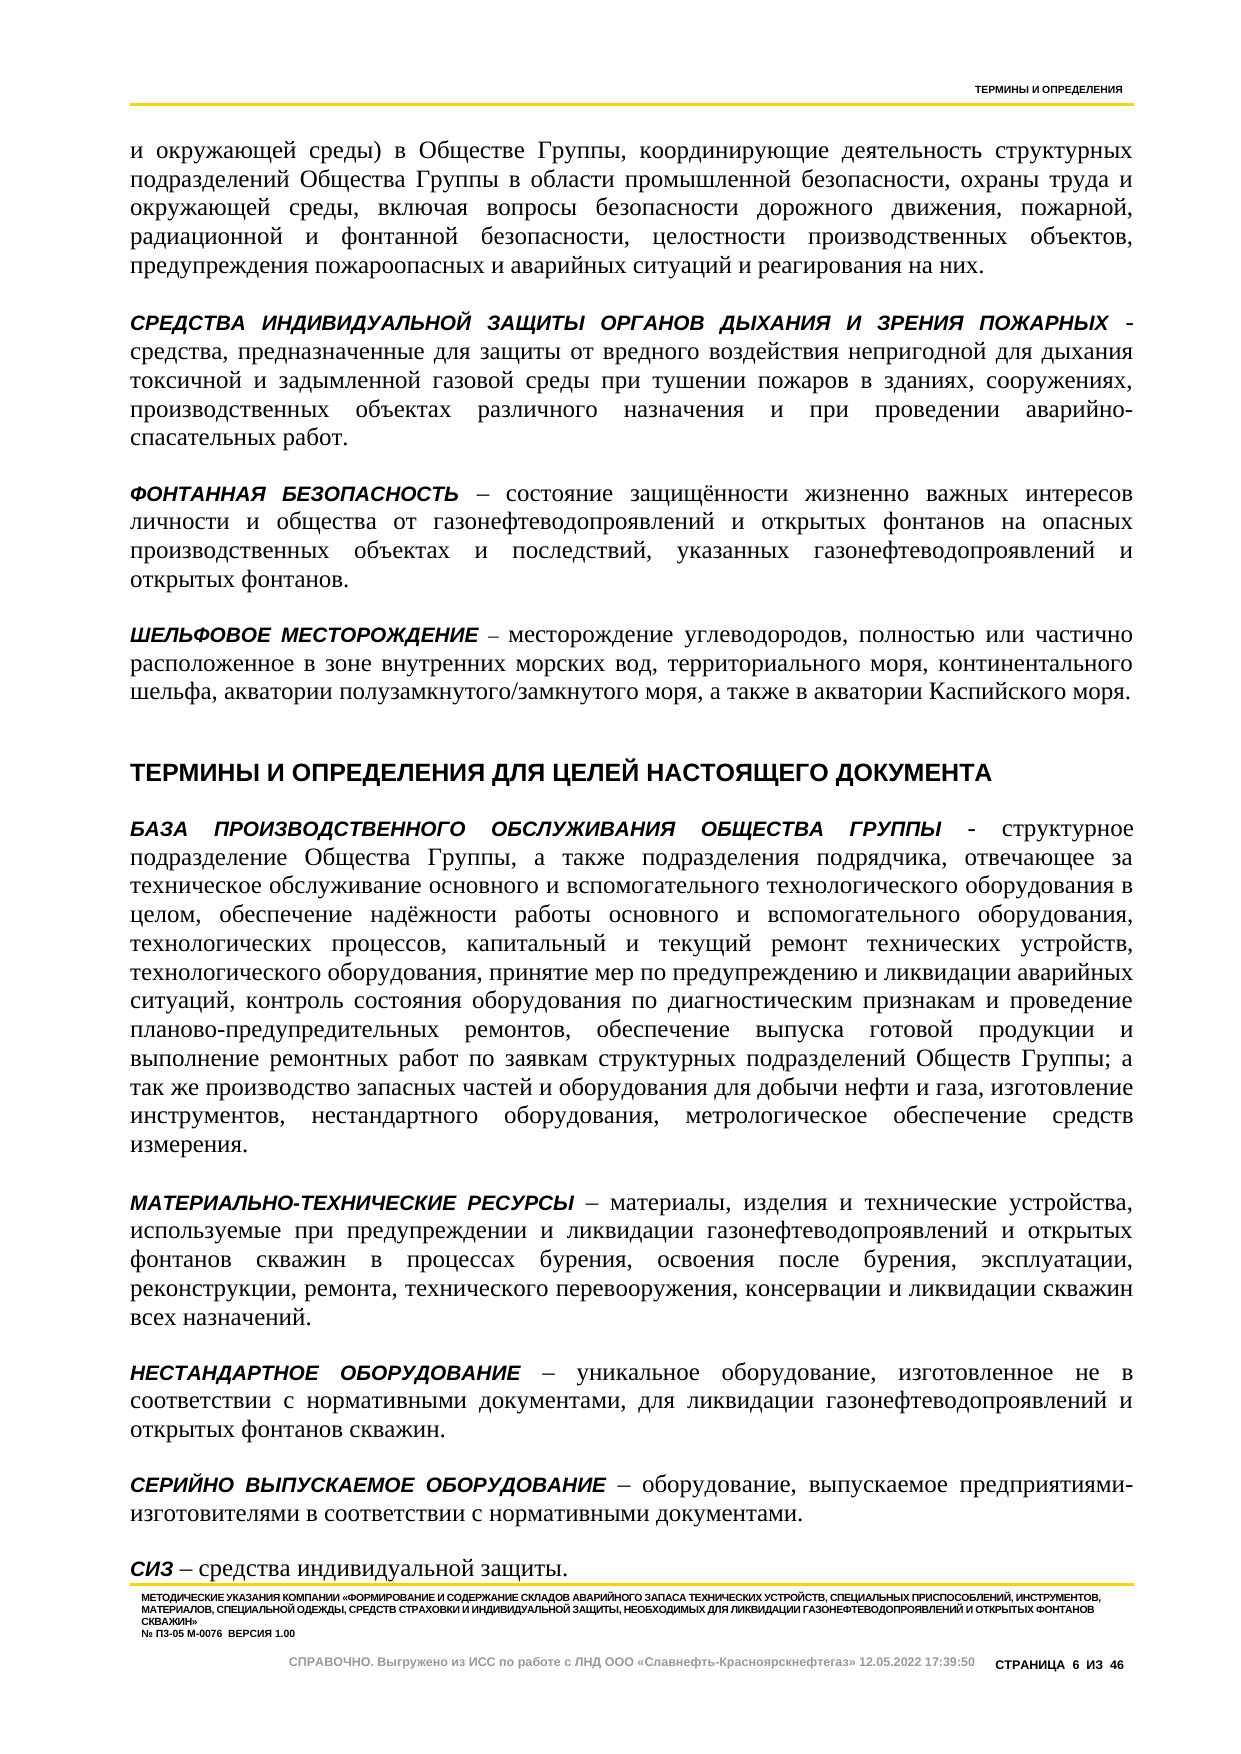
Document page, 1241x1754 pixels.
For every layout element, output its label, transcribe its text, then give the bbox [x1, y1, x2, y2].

text МАТЕРИАЛЬНО-ТЕХНИЧЕСКИЕ РЕСУРСЫ – материалы, изделия и технические устройства, используемые при предупреждении и ликвидации газонефтеводопроявлений и открытых фонтанов скважин в процессах бурения, освоения после бурения, эксплуатации, реконструкции, ремонта, технического перевооружения, консервации и ликвидации скважин всех назначений. [130, 1187, 1134, 1331]
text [130, 135, 1134, 279]
text БАЗА ПРОИЗВОДСТВЕННОГО ОБСЛУЖИВАНИя общества группы - структурное подразделение Общества Группы, а также подразделения подрядчика, отвечающее за техническое обслуживание основного и вспомогательного технологического оборудования в целом, обеспечение надёжности работы основного и вспомогательного оборудования, технологических процессов, капитальный и текущий ремонт технических устройств, технологического оборудования, принятие мер по предупреждению и ликвидации аварийных ситуаций, контроль состояния оборудования по диагностическим признакам и проведение планово-предупредительных ремонтов, обеспечение выпуска готовой продукции и выполнение ремонтных работ по заявкам структурных подразделений Обществ Группы; а так же производство запасных частей и оборудования для добычи нефти и газа, изготовление инструментов, нестандартного оборудования, метрологическое обеспечение средств измерения. [130, 813, 1134, 1158]
text ТЕРМИНЫ И ОПРЕДЕЛЕНИЯ ДЛЯ ЦЕЛЕЙ НАСТОЯЩЕГО ДОКУМЕНТА [130, 758, 1134, 787]
text НЕСТАНДАРТНОЕ ОБОРУДОВАНИЕ – уникальное оборудование, изготовленное не в соответствии с нормативными документами, для ликвидации газонефтеводопроявлений и открытых фонтанов скважин. [130, 1357, 1134, 1443]
text Средства индивидуальной защиты ОРГАНОВ ДЫХАНИЯ И ЗРЕНИЯ ПОЖАРНЫХ - средства, предназначенные для защиты от вредного воздействия непригодной для дыхания токсичной и задымленной газовой среды при тушении пожаров в зданиях, сооружениях, производственных объектах различного назначения и при проведении аварийно-спасательных работ. [130, 307, 1134, 451]
text ШЕЛЬФОВое МЕСТОРОЖДЕНИе – месторождение углеводородов, полностью или частично расположенное в зоне внутренних морских вод, территориального моря, континентального шельфа, акватории полузамкнутого/замкнутого моря, а также в акватории Каспийского моря. [130, 619, 1134, 705]
text ФОНТАННАЯ БЕЗОПАСНОСТЬ – состояние защищённости жизненно важных интересов личности и общества от газонефтеводопроявлений и открытых фонтанов на опасных производственных объектах и последствий, указанных газонефтеводопроявлений и открытых фонтанов. [130, 478, 1134, 593]
text СЕРИЙНО ВЫПУСКАЕМОЕ ОБОРУДОВАНИЕ – оборудование, выпускаемое предприятиями-изготовителями в соответствии с нормативными документами. [130, 1469, 1134, 1527]
text СИЗ – средства индивидуальной защиты. [130, 1553, 1134, 1582]
